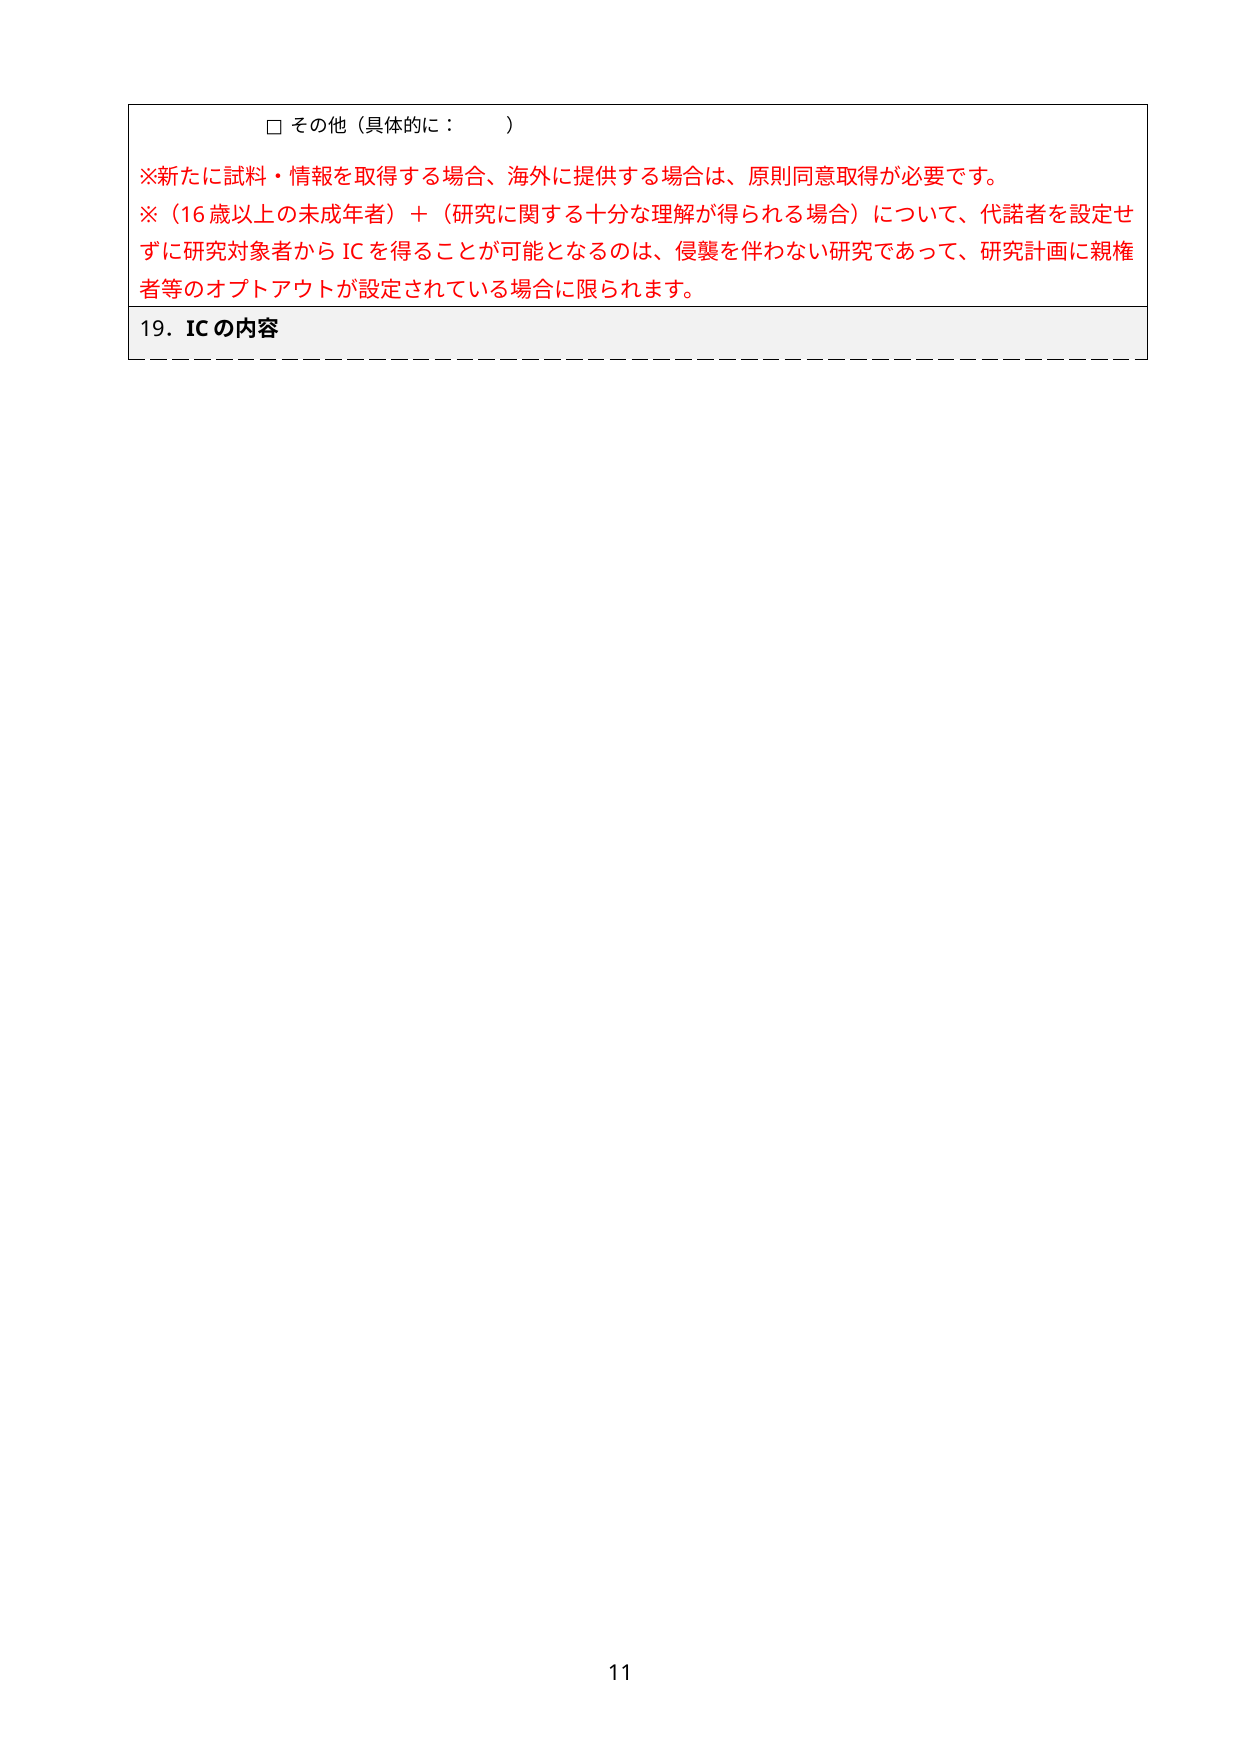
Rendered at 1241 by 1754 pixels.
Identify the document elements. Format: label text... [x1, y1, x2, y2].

table_cell 19．ICの内容 [129, 307, 1147, 359]
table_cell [129, 105, 1147, 306]
